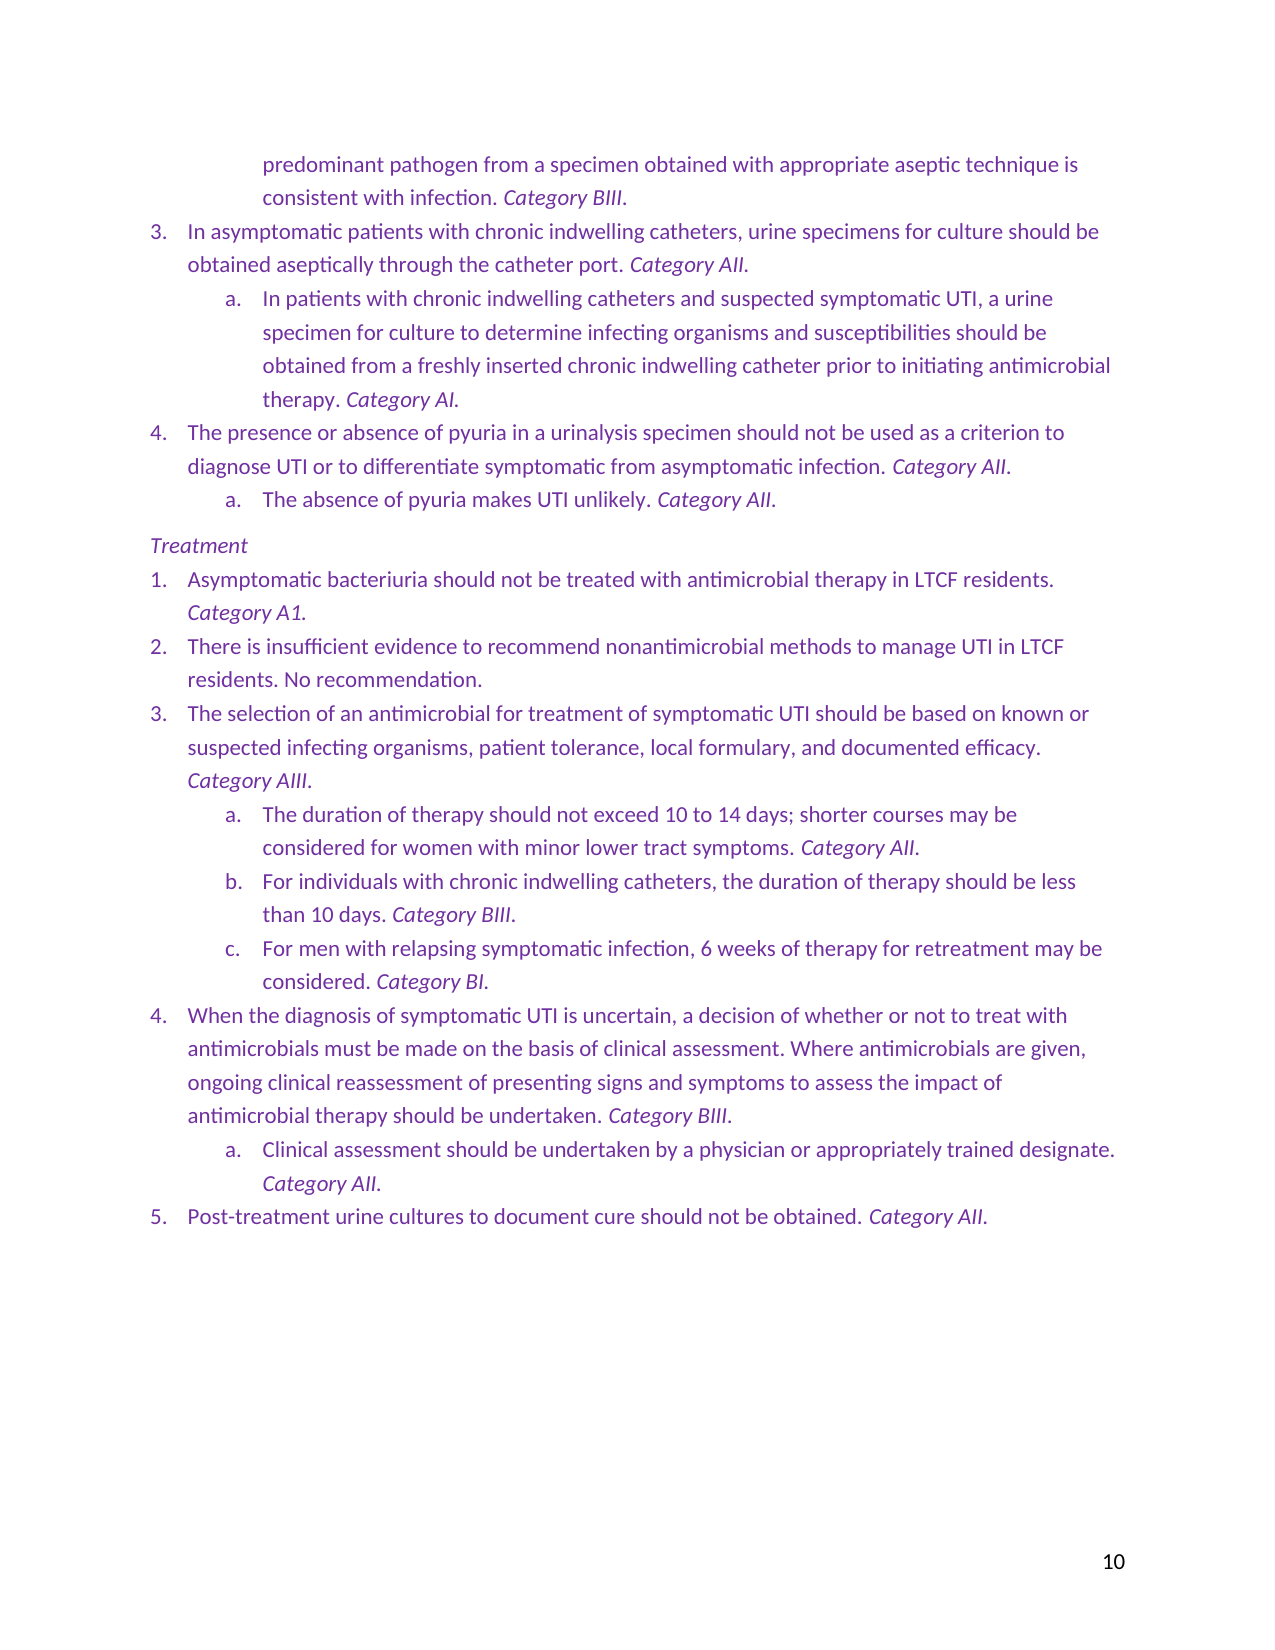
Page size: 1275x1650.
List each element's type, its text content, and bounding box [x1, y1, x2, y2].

text a. In patients with chronic indwelling catheters and suspected symptomatic UTI, a urine specimen for culture to determine infecting organisms and susceptibilities should be obtained from a freshly inserted chronic indwelling catheter prior to initiating antimicrobial therapy. Category AI. [225, 284, 1125, 413]
text b. For individuals with chronic indwelling catheters, the duration of therapy should be less than 10 days. Category BIII. [225, 867, 1125, 928]
text a. The duration of therapy should not exceed 10 to 14 days; shorter courses may be considered for women with minor lower tract symptoms. Category AII. [225, 800, 1125, 861]
text 1. Asymptomatic bacteriuria should not be treated with antimicrobial therapy in LTCF residents. Category A1. [150, 565, 1125, 627]
text 3. The selection of an antimicrobial for treatment of symptomatic UTI should be based on known or suspected infecting organisms, patient tolerance, local formulary, and documented efficacy. Category AIII. [150, 699, 1125, 794]
text a. The absence of pyuria makes UTI unlikely. Category AII. [225, 485, 1125, 513]
text a. Clinical assessment should be undertaken by a physician or appropriately trained designate. Category AII. [225, 1135, 1125, 1197]
text c. For men with relapsing symptomatic infection, 6 weeks of therapy for retreatment may be considered. Category BI. [225, 934, 1125, 996]
text 4. When the diagnosis of symptomatic UTI is uncertain, a decision of whether or not to treat with antimicrobials must be made on the basis of clinical assessment. Where antimicrobials are given, ongoing clinical reassessment of presenting signs and symptoms to assess the impact of antimicrobial therapy should be undertaken. Category BIII. [150, 1001, 1125, 1130]
text 3. In asymptomatic patients with chronic indwelling catheters, urine specimens for culture should be obtained aseptically through the catheter port. Category AII. [150, 217, 1125, 279]
text 2. There is insufficient evidence to recommend nonantimicrobial methods to manage UTI in LTCF residents. No recommendation. [150, 632, 1125, 694]
text 4. The presence or absence of pyuria in a urinalysis specimen should not be used as a criterion to diagnose UTI or to differentiate symptomatic from asymptomatic infection. Category AII. [150, 418, 1125, 480]
text Treatment [150, 531, 1125, 559]
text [225, 150, 1125, 212]
text 5. Post-treatment urine cultures to document cure should not be obtained. Category AII. [150, 1202, 1125, 1230]
